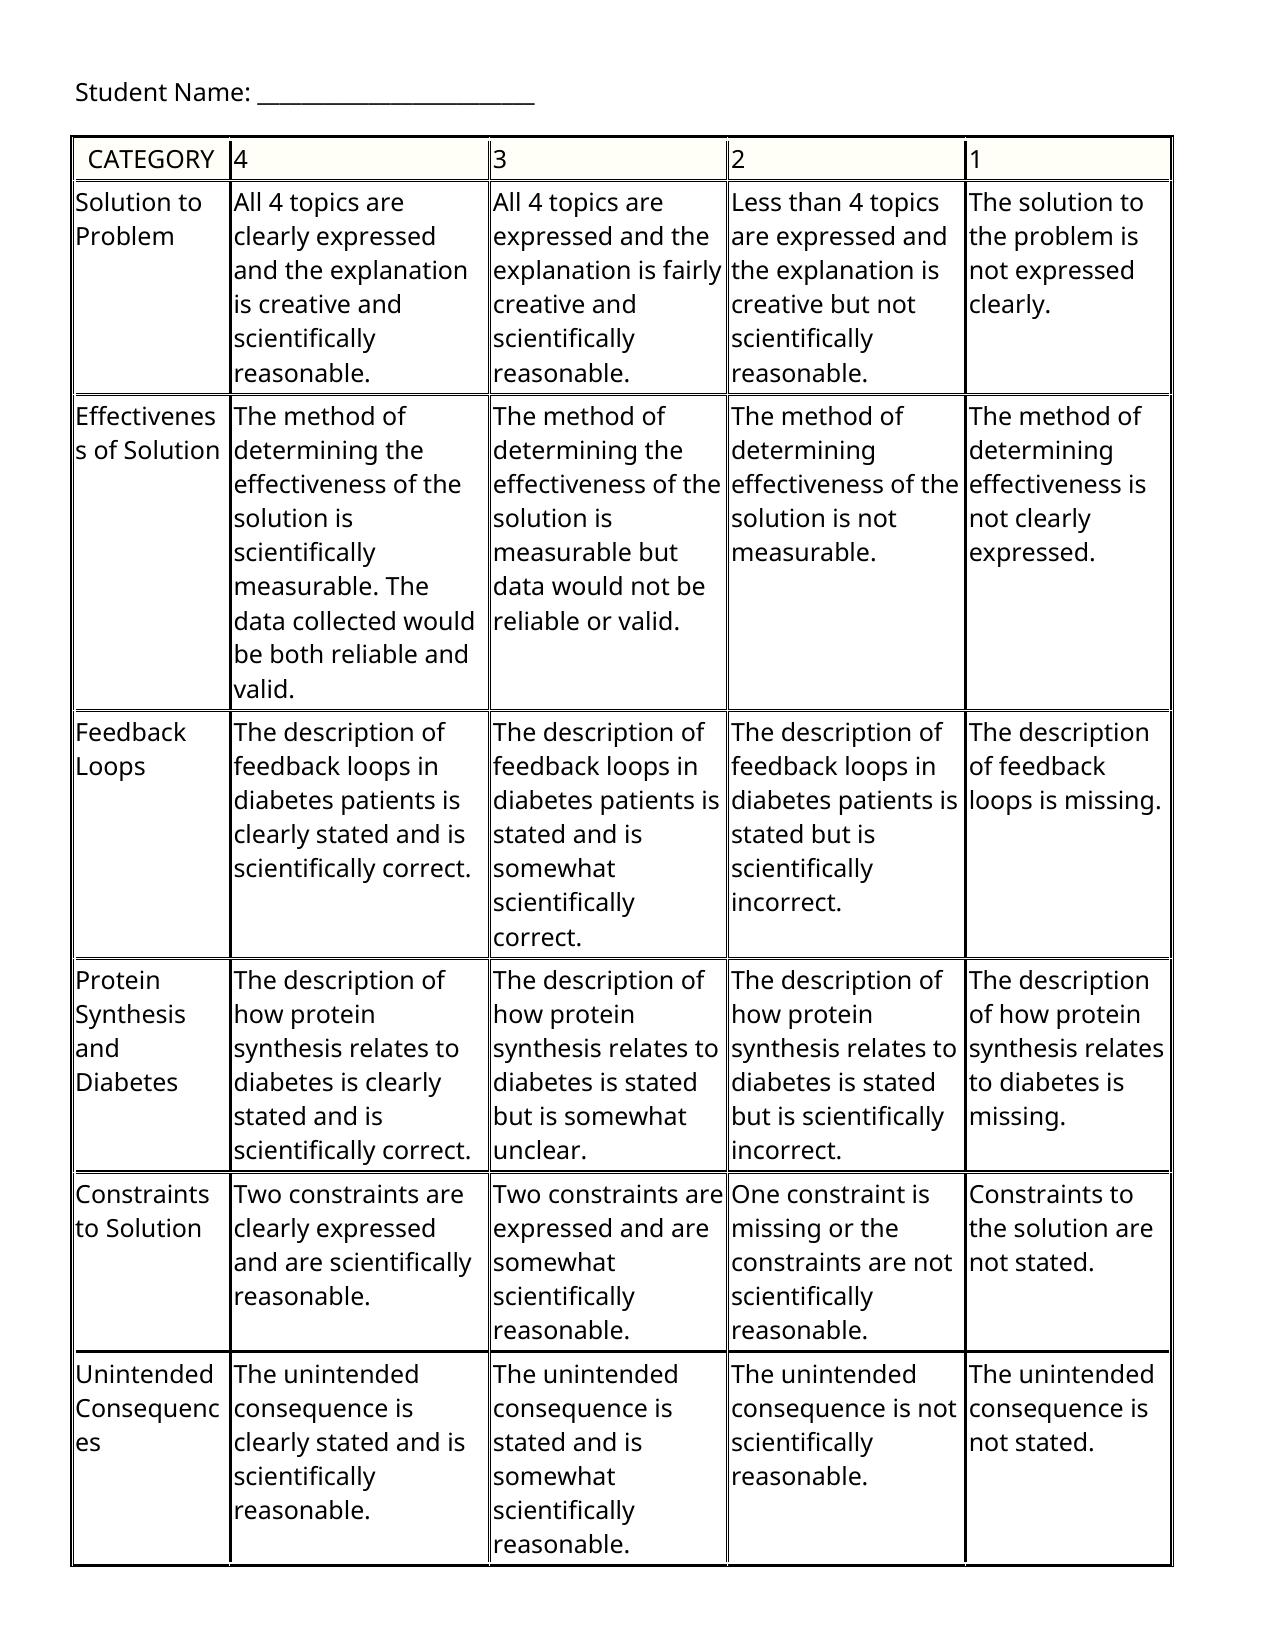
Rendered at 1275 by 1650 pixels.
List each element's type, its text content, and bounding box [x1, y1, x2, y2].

table_cell Two constraints are expressed and are somewhat scientifically reasonable. [491, 1174, 726, 1350]
table_cell Constraints to the solution are not stated. [967, 1170, 1171, 1350]
table_cell The unintended consequence is stated and is somewhat scientifically reasonable. [490, 1353, 728, 1564]
table_cell The unintended consequence is not scientifically reasonable. [728, 1353, 965, 1564]
table_cell Effectiveness of Solution [74, 393, 229, 708]
table_cell Two constraints are clearly expressed and are scientifically reasonable. [232, 1174, 488, 1350]
table_cell The description of feedback loops in diabetes patients is stated but is scientifically incorrect. [729, 712, 964, 956]
table_cell The method of determining effectiveness of the solution is not measurable. [729, 396, 964, 708]
table_cell Constraints to Solution [74, 1170, 229, 1350]
table_cell The description of how protein synthesis relates to diabetes is stated but is somewhat unclear. [491, 960, 726, 1170]
table_cell The description of feedback loops in diabetes patients is stated and is somewhat scientifically correct. [491, 712, 726, 956]
table_cell The solution to the problem is not expressed clearly. [967, 179, 1171, 392]
table_header CATEGORY [74, 137, 230, 178]
table_cell Unintended Consequences [74, 1350, 230, 1564]
table_cell The method of determining the effectiveness of the solution is measurable but data would not be reliable or valid. [491, 396, 726, 708]
table_header 3 [490, 138, 728, 178]
table_cell Solution to Problem [74, 179, 229, 392]
table_cell The description of how protein synthesis relates to diabetes is clearly stated and is scientifically correct. [232, 960, 488, 1170]
table_cell The unintended consequence is not stated. [965, 1350, 1170, 1564]
table_cell One constraint is missing or the constraints are not scientifically reasonable. [729, 1174, 964, 1350]
table_header 1 [965, 138, 1170, 178]
table_cell The method of determining effectiveness is not clearly expressed. [967, 393, 1171, 708]
text Student Name: _________________________ [75, 75, 1200, 109]
table_cell Protein Synthesis and Diabetes [74, 956, 229, 1170]
table_cell Feedback Loops [74, 709, 229, 956]
table_cell All 4 topics are clearly expressed and the explanation is creative and scientifically reasonable. [232, 182, 488, 392]
table_cell The description of how protein synthesis relates to diabetes is missing. [967, 956, 1171, 1170]
table_cell The description of how protein synthesis relates to diabetes is stated but is scientifically incorrect. [729, 960, 964, 1170]
table_cell The description of feedback loops is missing. [967, 709, 1171, 956]
table_cell All 4 topics are expressed and the explanation is fairly creative and scientifically reasonable. [491, 182, 726, 392]
table_cell Less than 4 topics are expressed and the explanation is creative but not scientifically reasonable. [729, 182, 964, 392]
table_cell The description of feedback loops in diabetes patients is clearly stated and is scientifically correct. [232, 712, 488, 956]
table_cell The unintended consequence is clearly stated and is scientifically reasonable. [230, 1353, 489, 1564]
table_header 4 [230, 138, 489, 178]
table_header 2 [728, 138, 965, 178]
table_cell The method of determining the effectiveness of the solution is scientifically measurable. The data collected would be both reliable and valid. [232, 396, 488, 708]
